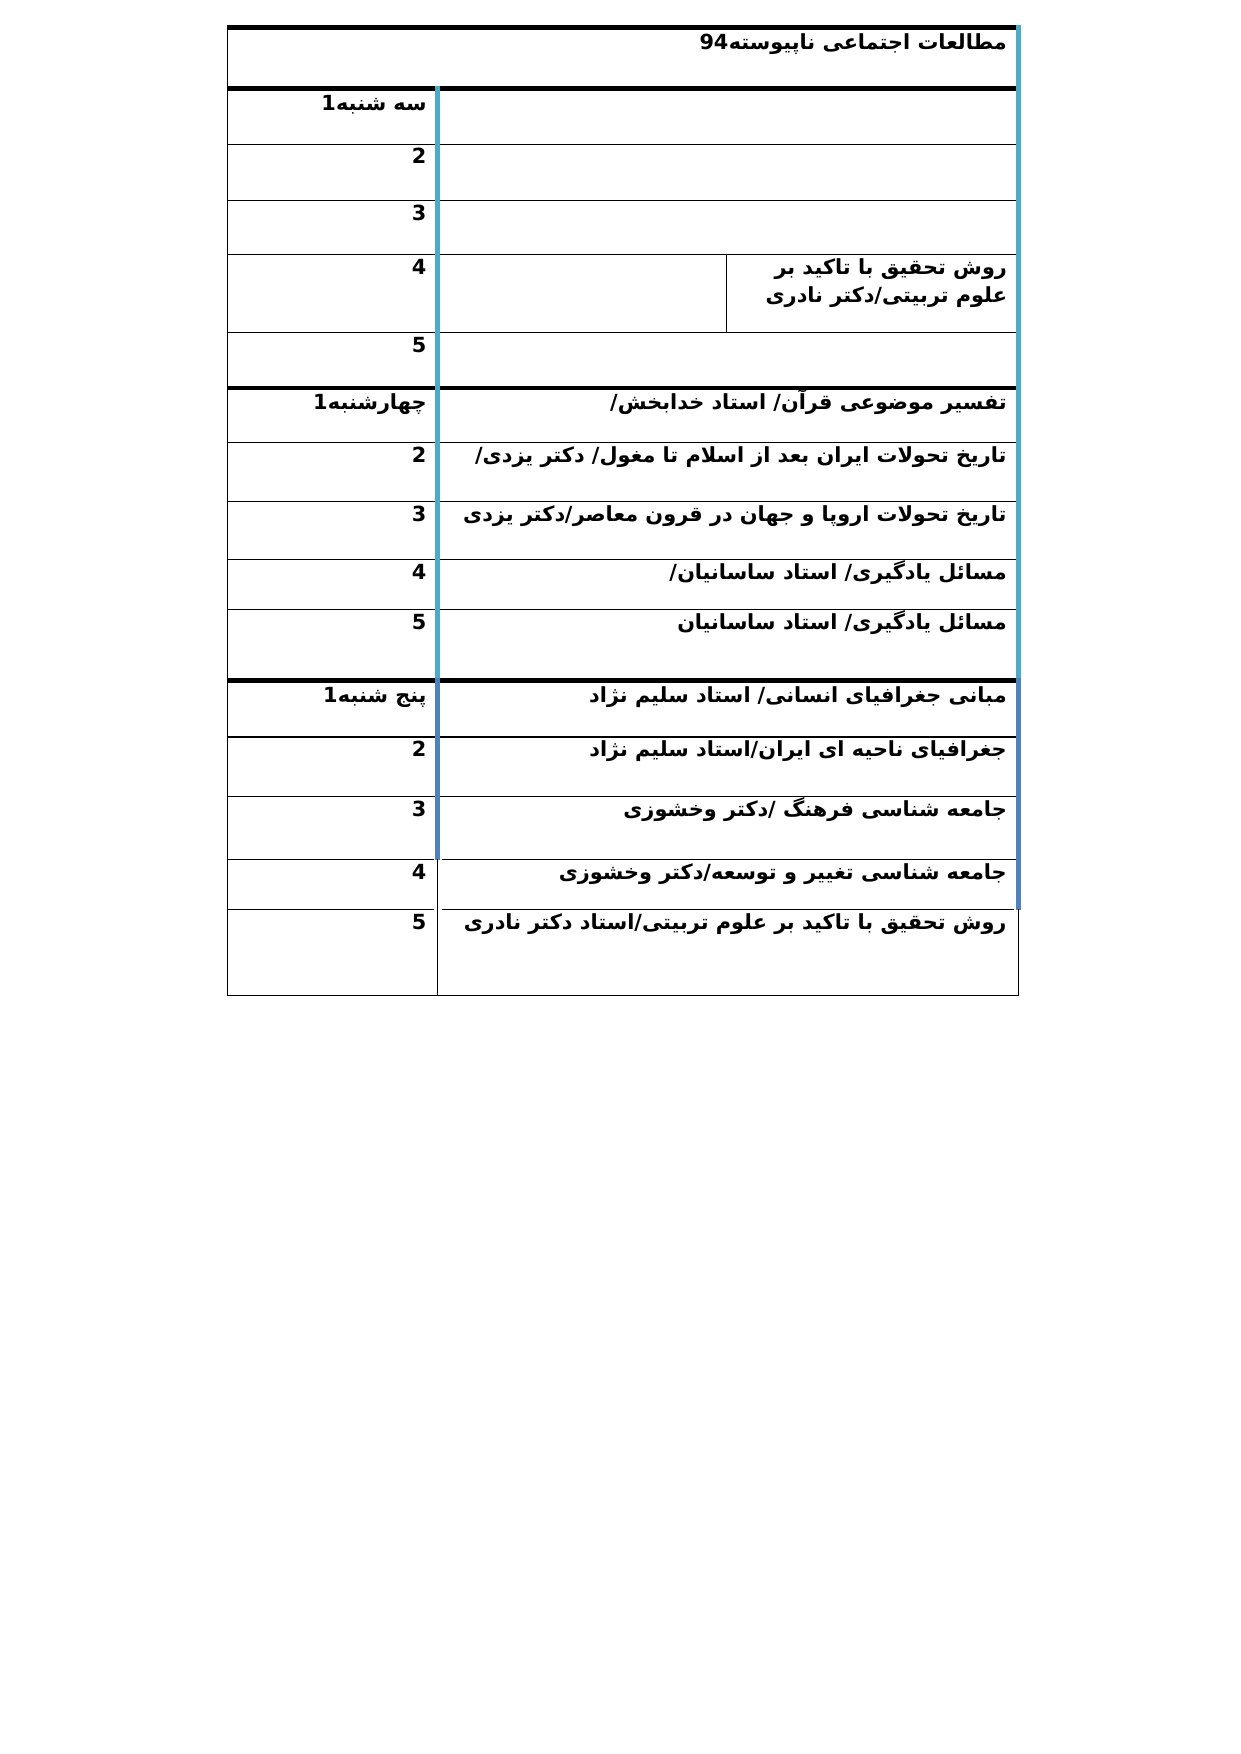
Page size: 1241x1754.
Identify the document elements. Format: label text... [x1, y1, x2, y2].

table_cell تاریخ تحولات اروپا و جهان در قرون معاصر/دکتر یزدی [440, 502, 1016, 559]
table_cell [440, 201, 1016, 254]
table_cell مسائل یادگیری/ استاد ساسانیان [440, 610, 1016, 678]
table_cell 3 [228, 201, 435, 254]
table_cell جامعه شناسی تغییر و توسعه/دکتر وخشوزی [438, 859, 1016, 909]
table_cell تاریخ تحولات ایران بعد از اسلام تا مغول/ دکتر یزدی/ [440, 443, 1016, 501]
table_cell جغرافیای ناحیه ای ایران/استاد سلیم نژاد [440, 738, 1016, 796]
table_cell [440, 255, 726, 332]
table_cell سه شنبه1 [228, 91, 435, 143]
table_cell 4 [228, 859, 437, 909]
table_cell 2 [228, 738, 435, 796]
table_cell مبانی جغرافیای انسانی/ استاد سلیم نژاد [440, 683, 1016, 736]
table_cell 5 [228, 333, 435, 386]
table_cell مسائل یادگیری/ استاد ساسانیان/ [440, 560, 1016, 609]
table_cell روش تحقیق با تاکید بر علوم تربیتی/استاد دکتر نادری [438, 909, 1018, 995]
table_cell 3 [228, 797, 435, 859]
table_cell 5 [228, 610, 435, 678]
table_cell 4 [228, 255, 435, 332]
table_cell [440, 145, 1016, 200]
table_cell 3 [228, 502, 435, 559]
table_cell 2 [228, 145, 435, 200]
table_cell پنج شنبه1 [228, 683, 435, 736]
table_cell چهارشنبه1 [228, 390, 435, 442]
table_cell 2 [228, 443, 435, 501]
table_cell روش تحقیق با تاکید بر علوم تربیتی/دکتر نادری [727, 255, 1016, 332]
table_cell 4 [228, 560, 435, 609]
table_cell تفسیر موضوعی قرآن/ استاد خدابخش/ [440, 390, 1016, 442]
table_cell [440, 333, 1016, 386]
table_cell 5 [228, 909, 437, 995]
table_cell جامعه شناسی فرهنگ /دکتر وخشوزی [440, 797, 1016, 859]
table_header مطالعات اجتماعی ناپیوسته94 [228, 30, 1016, 86]
table_cell [440, 91, 1016, 143]
